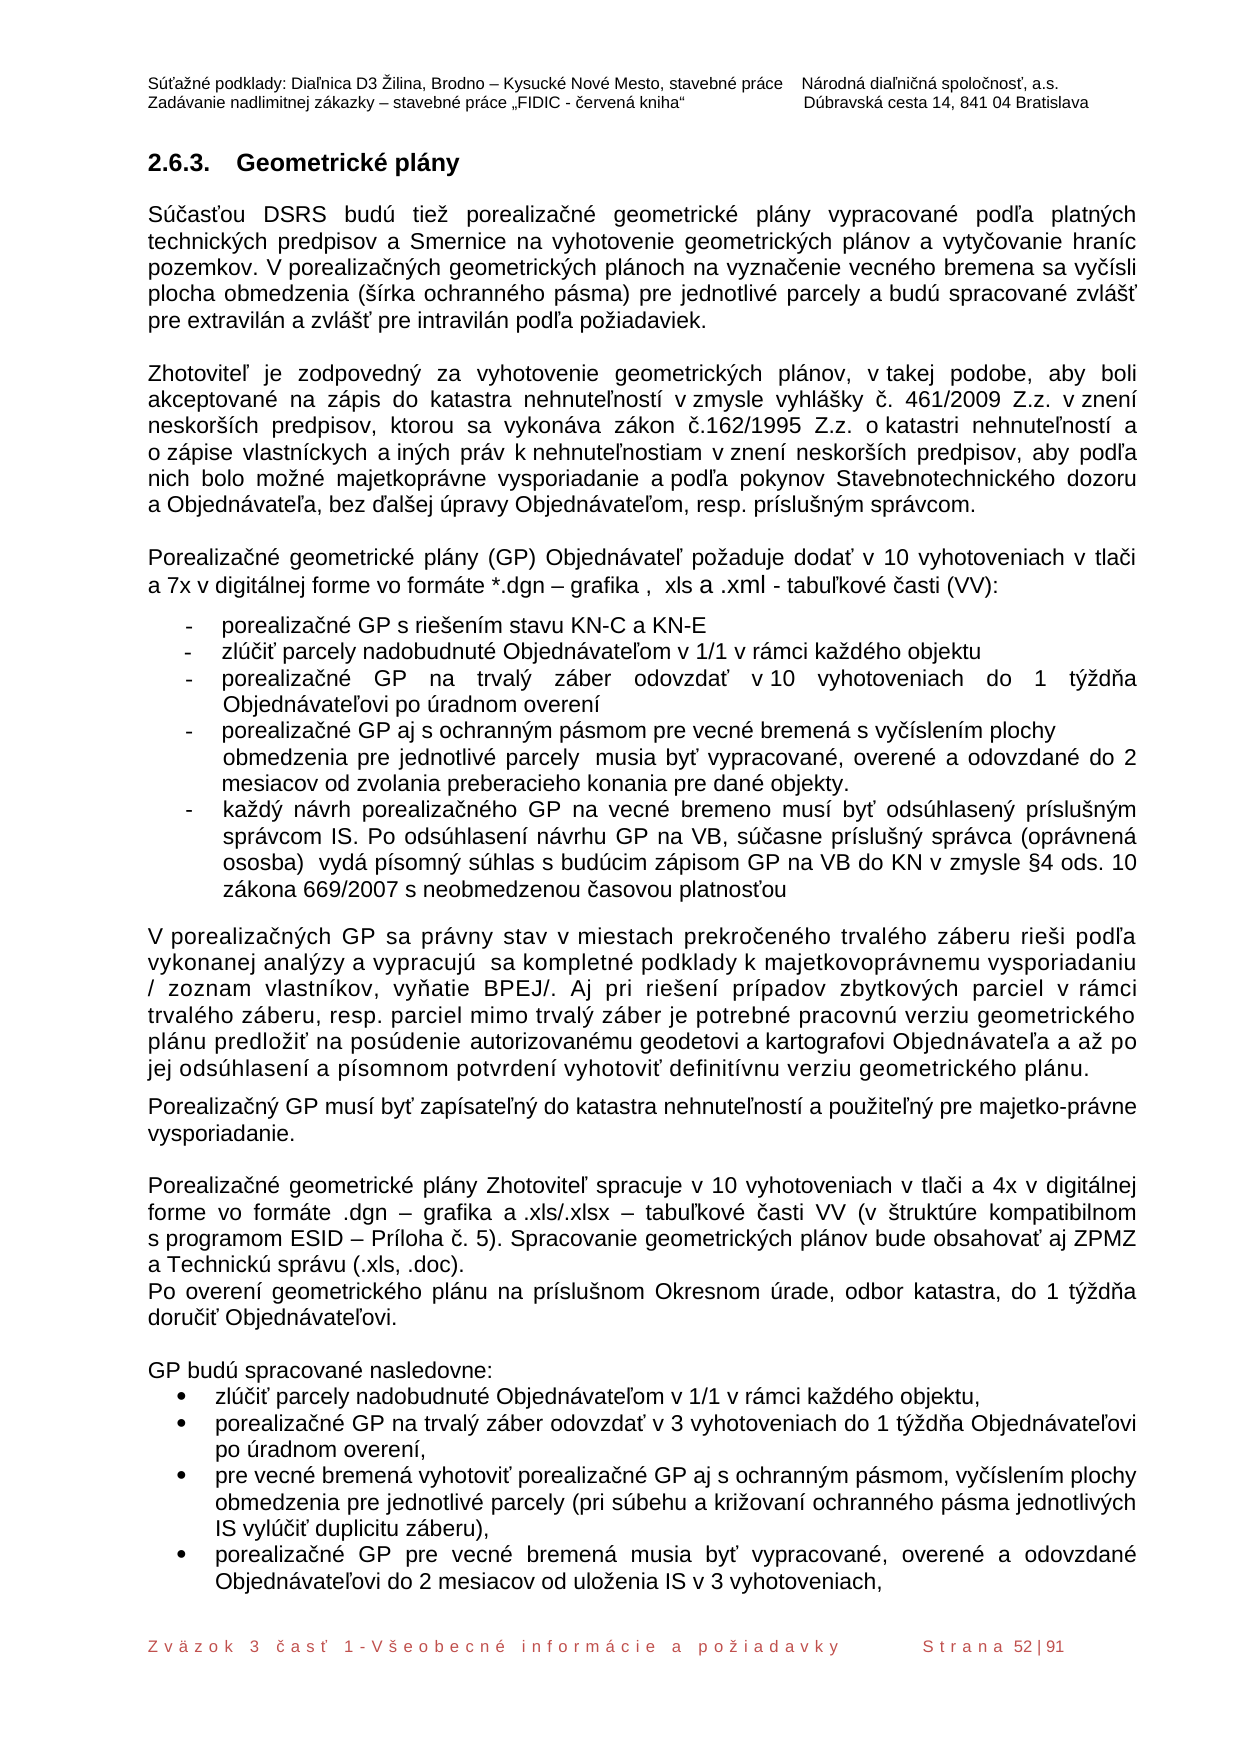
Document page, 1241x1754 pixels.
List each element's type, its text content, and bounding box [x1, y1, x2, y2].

text obmedzenia pre jednotlivé parcely musia byť vypracované, overené a odovzdané do 2 mesiacov od zvolania preberacieho konania pre dané objekty. [221, 744, 1137, 796]
text Súčasťou DSRS budú tiež porealizačné geometrické plány vypracované podľa platných technických predpisov a Smernice na vyhotovenie geometrických plánov a vytyčovanie hraníc pozemkov. V porealizačných geometrických plánoch na vyznačenie vecného bremena sa vyčísli plocha obmedzenia (šírka ochranného pásma) pre jednotlivé parcely a budú spracované zvlášť pre extravilán a zvlášť pre intravilán podľa požiadaviek. [148, 201, 1137, 333]
list každý návrh porealizačného GP na vecné bremeno musí byť odsúhlasený príslušným správcom IS. Po odsúhlasení návrhu GP na VB, súčasne príslušný správca (oprávnená ososba) vydá písomný súhlas s budúcim zápisom GP na VB do KN v zmysle §4 ods. 10 zákona 669/2007 s neobmedzenou časovou platnosťou [185, 796, 1137, 902]
text Porealizačný GP musí byť zapísateľný do katastra nehnuteľností a použiteľný pre majetko-právne vysporiadanie. [148, 1093, 1137, 1146]
list porealizačné GP s riešením stavu KN-C a KN-E [185, 612, 1137, 638]
text GP budú spracované nasledovne: [148, 1357, 1137, 1383]
text V porealizačných GP sa právny stav v miestach prekročeného trvalého záberu rieši podľa vykonanej analýzy a vypracujú sa kompletné podklady k majetkovoprávnemu vysporiadaniu / zoznam vlastníkov, vyňatie BPEJ/. Aj pri riešení prípadov zbytkových parciel v rámci trvalého záberu, resp. parciel mimo trvalý záber je potrebné pracovnú verziu geometrického plánu predložiť na posúdenie autorizovanému geodetovi a kartografovi Objednávateľa a až po jej odsúhlasení a písomnom potvrdení vyhotoviť definitívnu verziu geometrického plánu. [148, 923, 1137, 1081]
text Zhotoviteľ je zodpovedný za vyhotovenie geometrických plánov, v takej podobe, aby boli akceptované na zápis do katastra nehnuteľností v zmysle vyhlášky č. 461/2009 Z.z. v znení neskorších predpisov, ktorou sa vykonáva zákon č.162/1995 Z.z. o katastri nehnuteľností a o zápise vlastníckych a iných práv k nehnuteľnostiam v znení neskorších predpisov, aby podľa nich bolo možné majetkoprávne vysporiadanie a podľa pokynov Stavebnotechnického dozoru a Objednávateľa, bez ďalšej úpravy Objednávateľom, resp. príslušným správcom. [148, 359, 1137, 518]
list zlúčiť parcely nadobudnuté Objednávateľom v 1/1 v rámci každého objektu, [177, 1383, 1137, 1409]
list porealizačné GP na trvalý záber odovzdať v 3 vyhotoveniach do 1 týždňa Objednávateľovi po úradnom overení, [177, 1409, 1137, 1462]
list zlúčiť parcely nadobudnuté Objednávateľom v 1/1 v rámci každého objektu [184, 638, 1137, 664]
list pre vecné bremená vyhotoviť porealizačné GP aj s ochranným pásmom, vyčíslením plochy obmedzenia pre jednotlivé parcely (pri súbehu a križovaní ochranného pásma jednotlivých IS vylúčiť duplicitu záberu), [177, 1462, 1137, 1541]
text Porealizačné geometrické plány Zhotoviteľ spracuje v 10 vyhotoveniach v tlači a 4x v digitálnej forme vo formáte .dgn – grafika a .xls/.xlsx – tabuľkové časti VV (v štruktúre kompatibilnom s programom ESID – Príloha č. 5). Spracovanie geometrických plánov bude obsahovať aj ZPMZ a Technickú správu (.xls, .doc). [148, 1172, 1137, 1278]
list porealizačné GP aj s ochranným pásmom pre vecné bremená s vyčíslením plochy [185, 717, 1137, 744]
list porealizačné GP pre vecné bremená musia byť vypracované, overené a odovzdané Objednávateľovi do 2 mesiacov od uloženia IS v 3 vyhotoveniach, [177, 1541, 1137, 1594]
text Porealizačné geometrické plány (GP) Objednávateľ požaduje dodať v 10 vyhotoveniach v tlači a 7x v digitálnej forme vo formáte *.dgn – grafika , xls a .xml - tabuľkové časti (VV): [148, 544, 1137, 599]
subtitle Geometrické plány [148, 148, 1137, 176]
text Po overení geometrického plánu na príslušnom Okresnom úrade, odbor katastra, do 1 týždňa doručiť Objednávateľovi. [148, 1278, 1137, 1331]
list porealizačné GP na trvalý záber odovzdať v 10 vyhotoveniach do 1 týždňa Objednávateľovi po úradnom overení [185, 664, 1137, 717]
